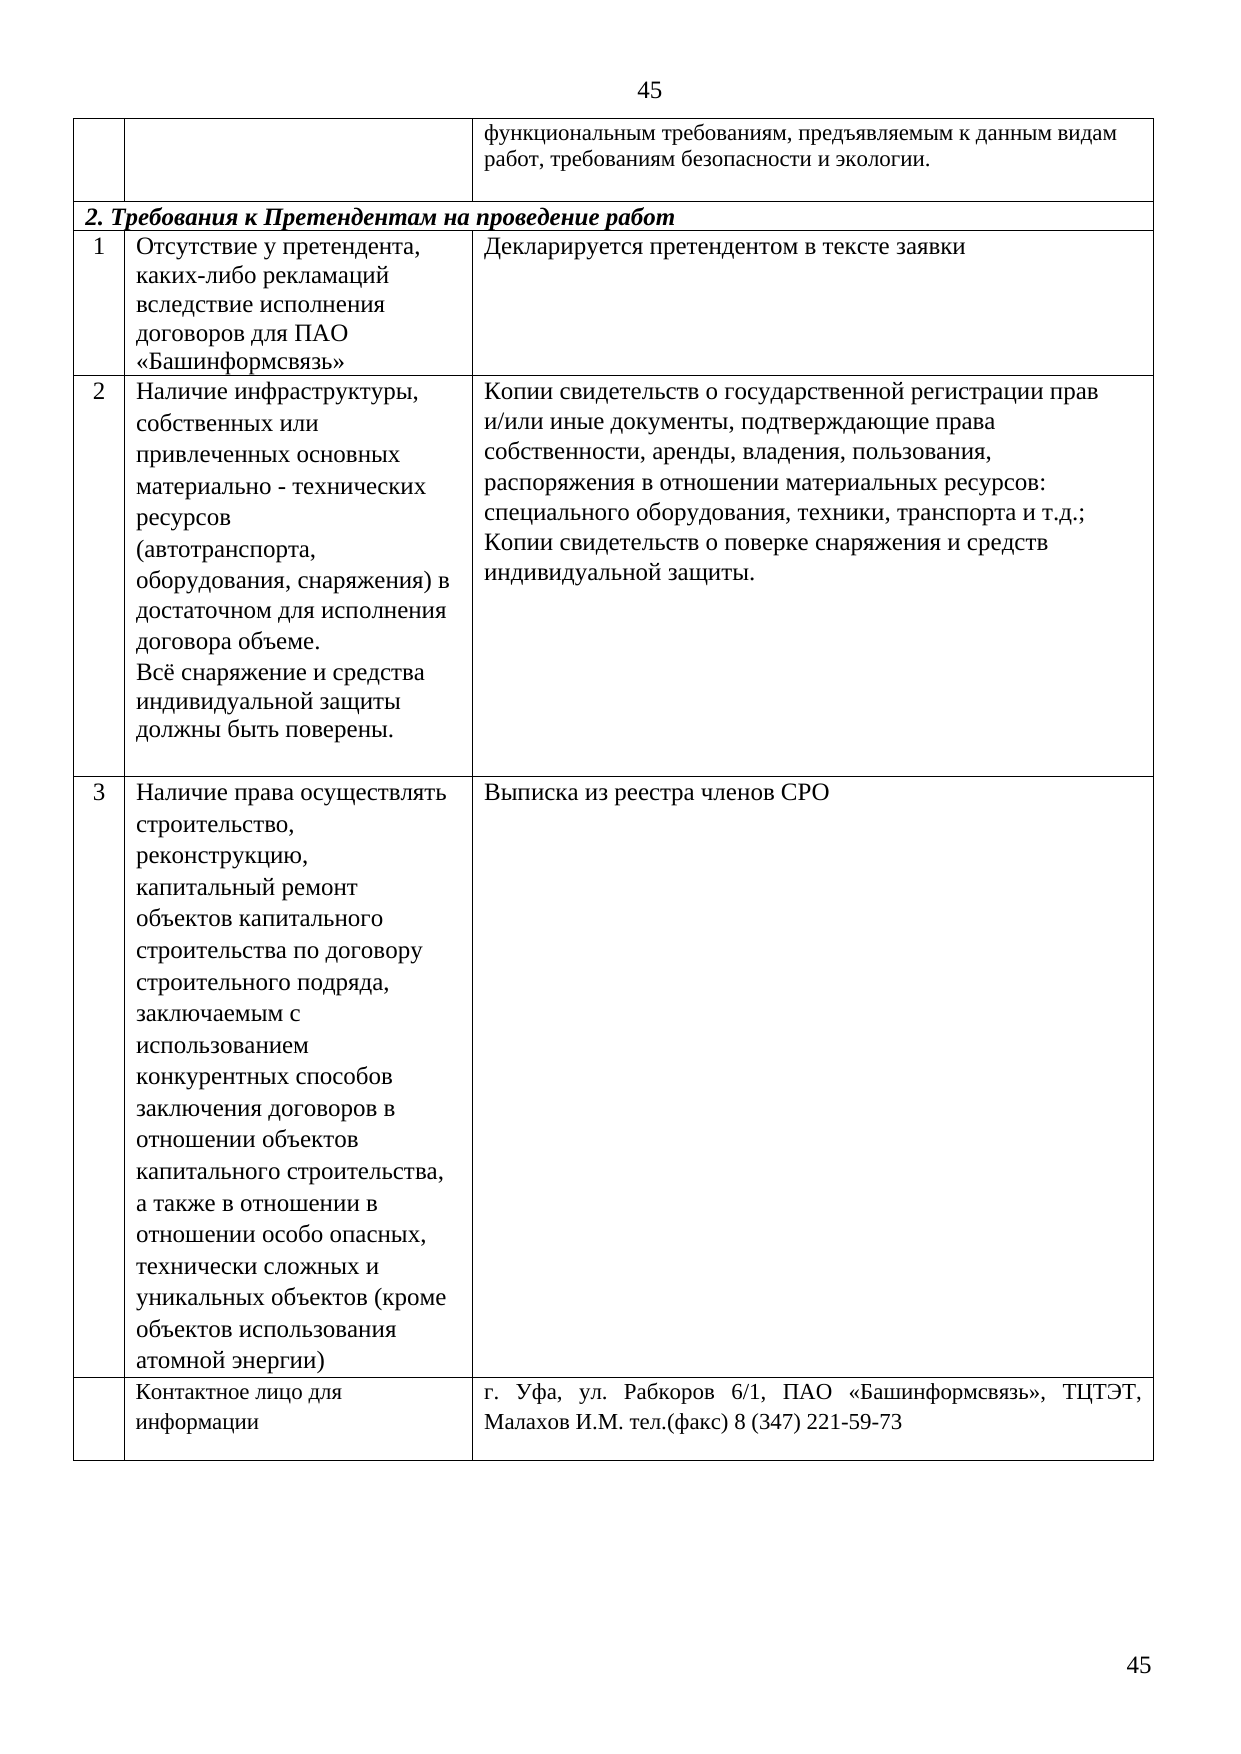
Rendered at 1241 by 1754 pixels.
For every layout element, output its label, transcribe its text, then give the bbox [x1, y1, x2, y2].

table_cell 1 [74, 231, 124, 375]
table_cell [74, 119, 124, 201]
table_cell Отсутствие у претендента, каких-либо рекламаций вследствие исполнения договоров для ПАО «Башинформсвязь» [125, 231, 472, 375]
table_cell Наличие права осуществлять строительство, реконструкцию, капитальный ремонт объектов капитального строительства по договору строительного подряда, заключаемым с использованием конкурентных способов заключения договоров в отношении объектов капитального строительства, а также в отношении в отношении особо опасных, технически сложных и уникальных объектов (кроме объектов использования атомной энергии) [125, 777, 472, 1377]
table_cell 3 [74, 777, 124, 1377]
table_cell [125, 119, 472, 201]
table_cell Декларируется претендентом в тексте заявки [473, 231, 1153, 375]
table_cell 2. Требования к Претендентам на проведение работ [74, 202, 1153, 230]
table_cell 2 [74, 376, 124, 776]
table_cell Копии свидетельств о государственной регистрации прав и/или иные документы, подтверждающие права собственности, аренды, владения, пользования, распоряжения в отношении материальных ресурсов: специального оборудования, техники, транспорта и т.д.; Копии свидетельств о поверке снаряжения и средств индивидуальной защиты. [473, 376, 1153, 776]
table_cell Наличие инфраструктуры, собственных или привлеченных основных материально - технических ресурсов (автотранспорта, оборудования, снаряжения) в достаточном для исполнения договора объеме. Всё снаряжение и средства индивидуальной защиты должны быть поверены. [125, 376, 472, 776]
table_cell Контактное лицо для информации [125, 1378, 472, 1460]
table_cell [74, 1378, 124, 1460]
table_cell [473, 119, 1153, 201]
table_cell г. Уфа, ул. Рабкоров 6/1, ПАО «Башинформсвязь», ТЦТЭТ, Малахов И.М. тел.(факс) 8 (347) 221-59-73 [473, 1378, 1153, 1460]
table_cell Выписка из реестра членов СРО [473, 777, 1153, 1377]
